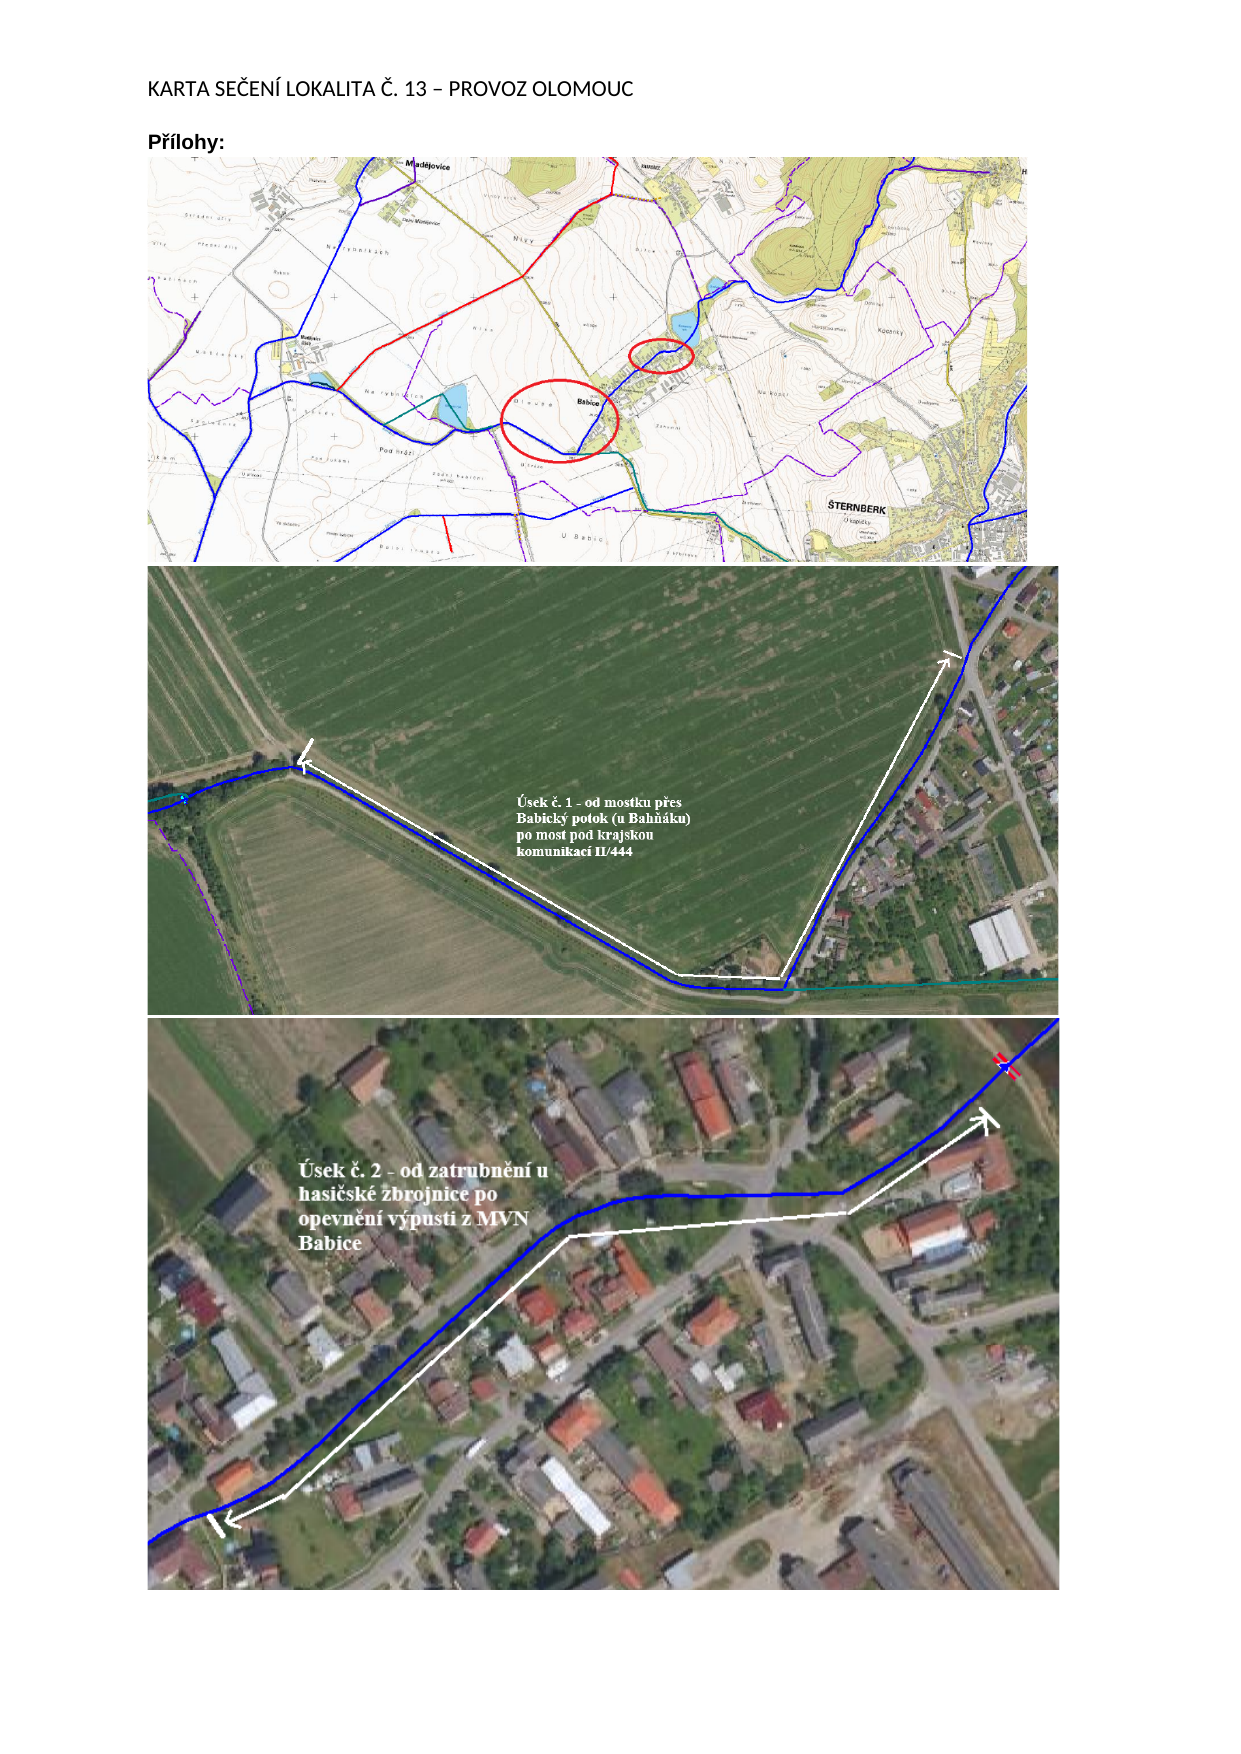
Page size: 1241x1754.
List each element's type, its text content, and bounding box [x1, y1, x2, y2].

picture [147, 157, 1028, 562]
picture [147, 1018, 1060, 1590]
picture [147, 566, 1059, 1015]
